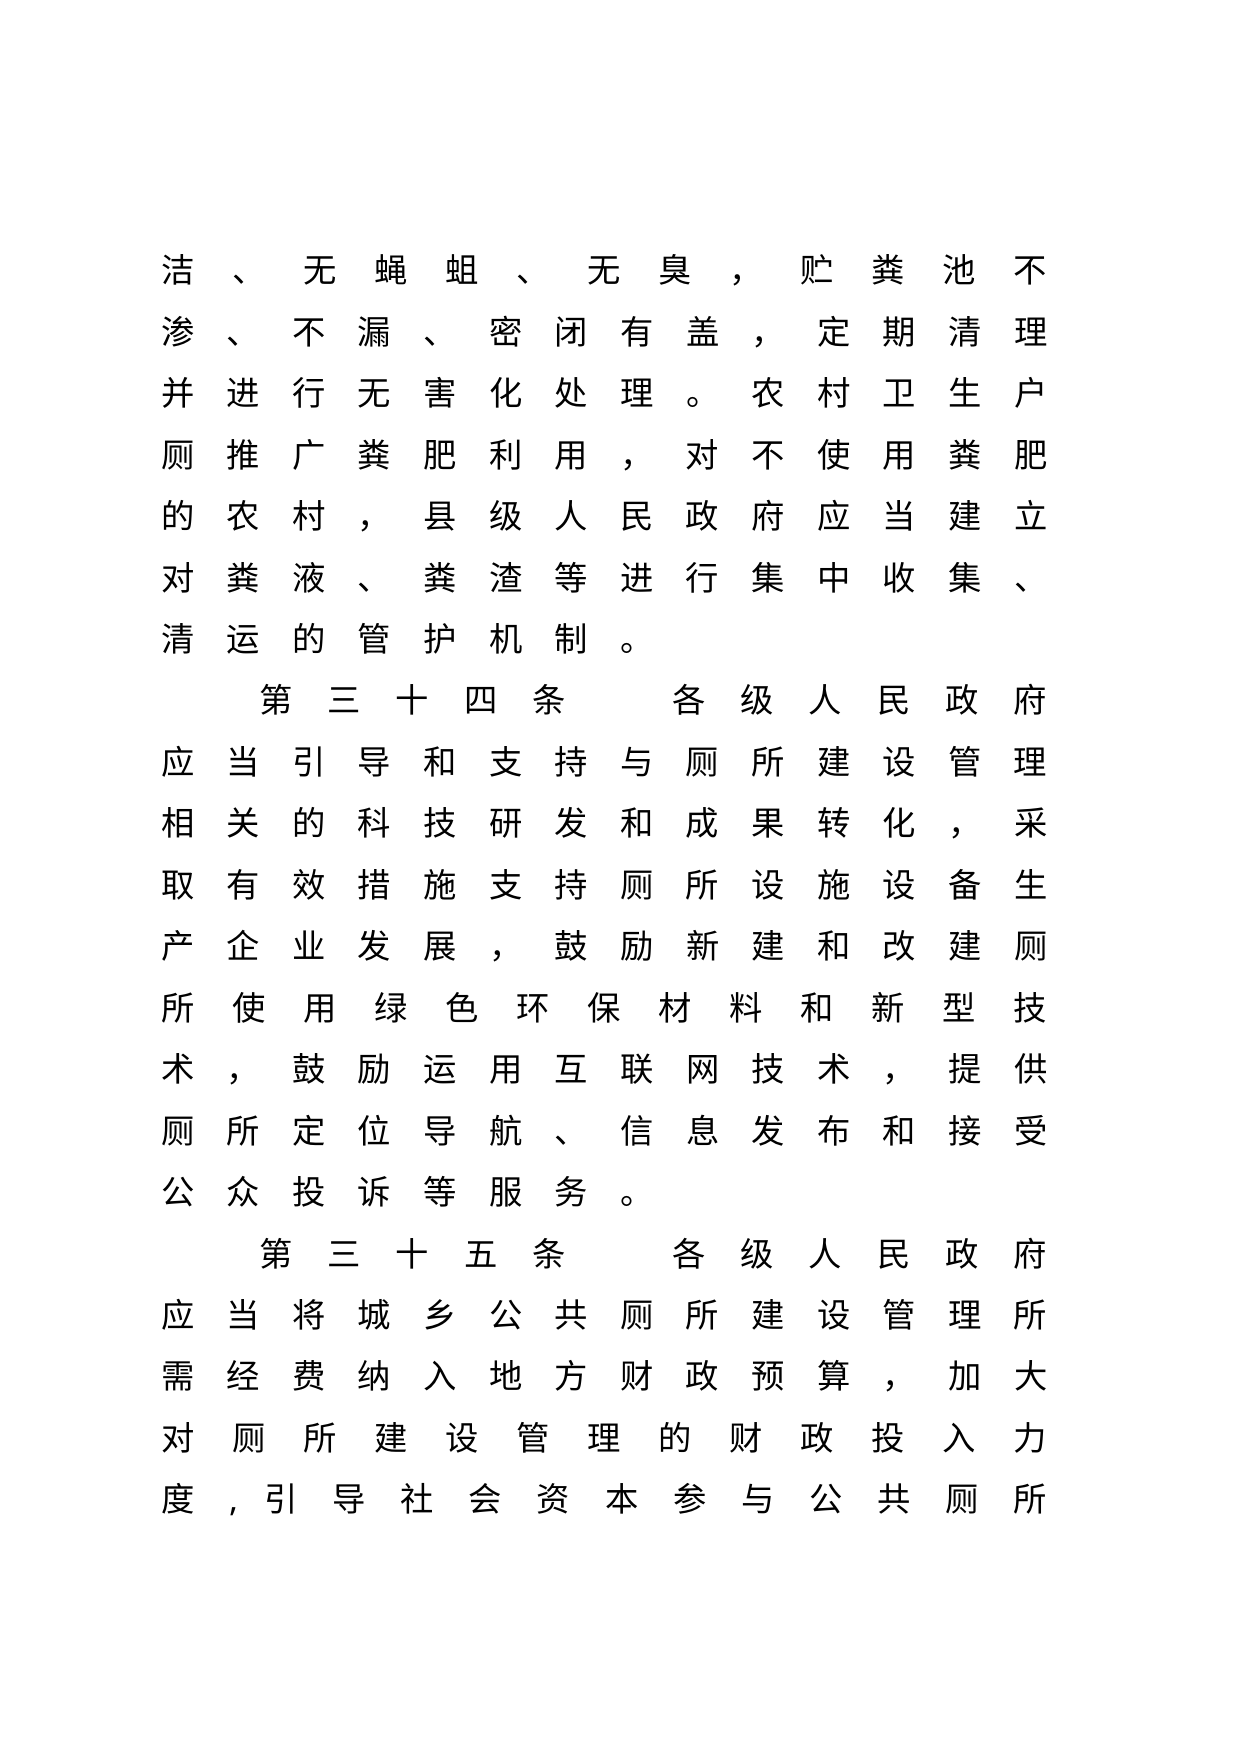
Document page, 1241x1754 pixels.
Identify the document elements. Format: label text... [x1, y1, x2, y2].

text 第三十四条 各级人民政府应当引导和支持与厕所建设管理相关的科技研发和成果转化，采取有效措施支持厕所设施设备生产企业发展，鼓励新建和改建厕所使用绿色环保材料和新型技术，鼓励运用互联网技术，提供厕所定位导航、信息发布和接受公众投诉等服务。 [161, 668, 1079, 1221]
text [161, 1221, 1079, 1528]
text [161, 237, 1079, 668]
